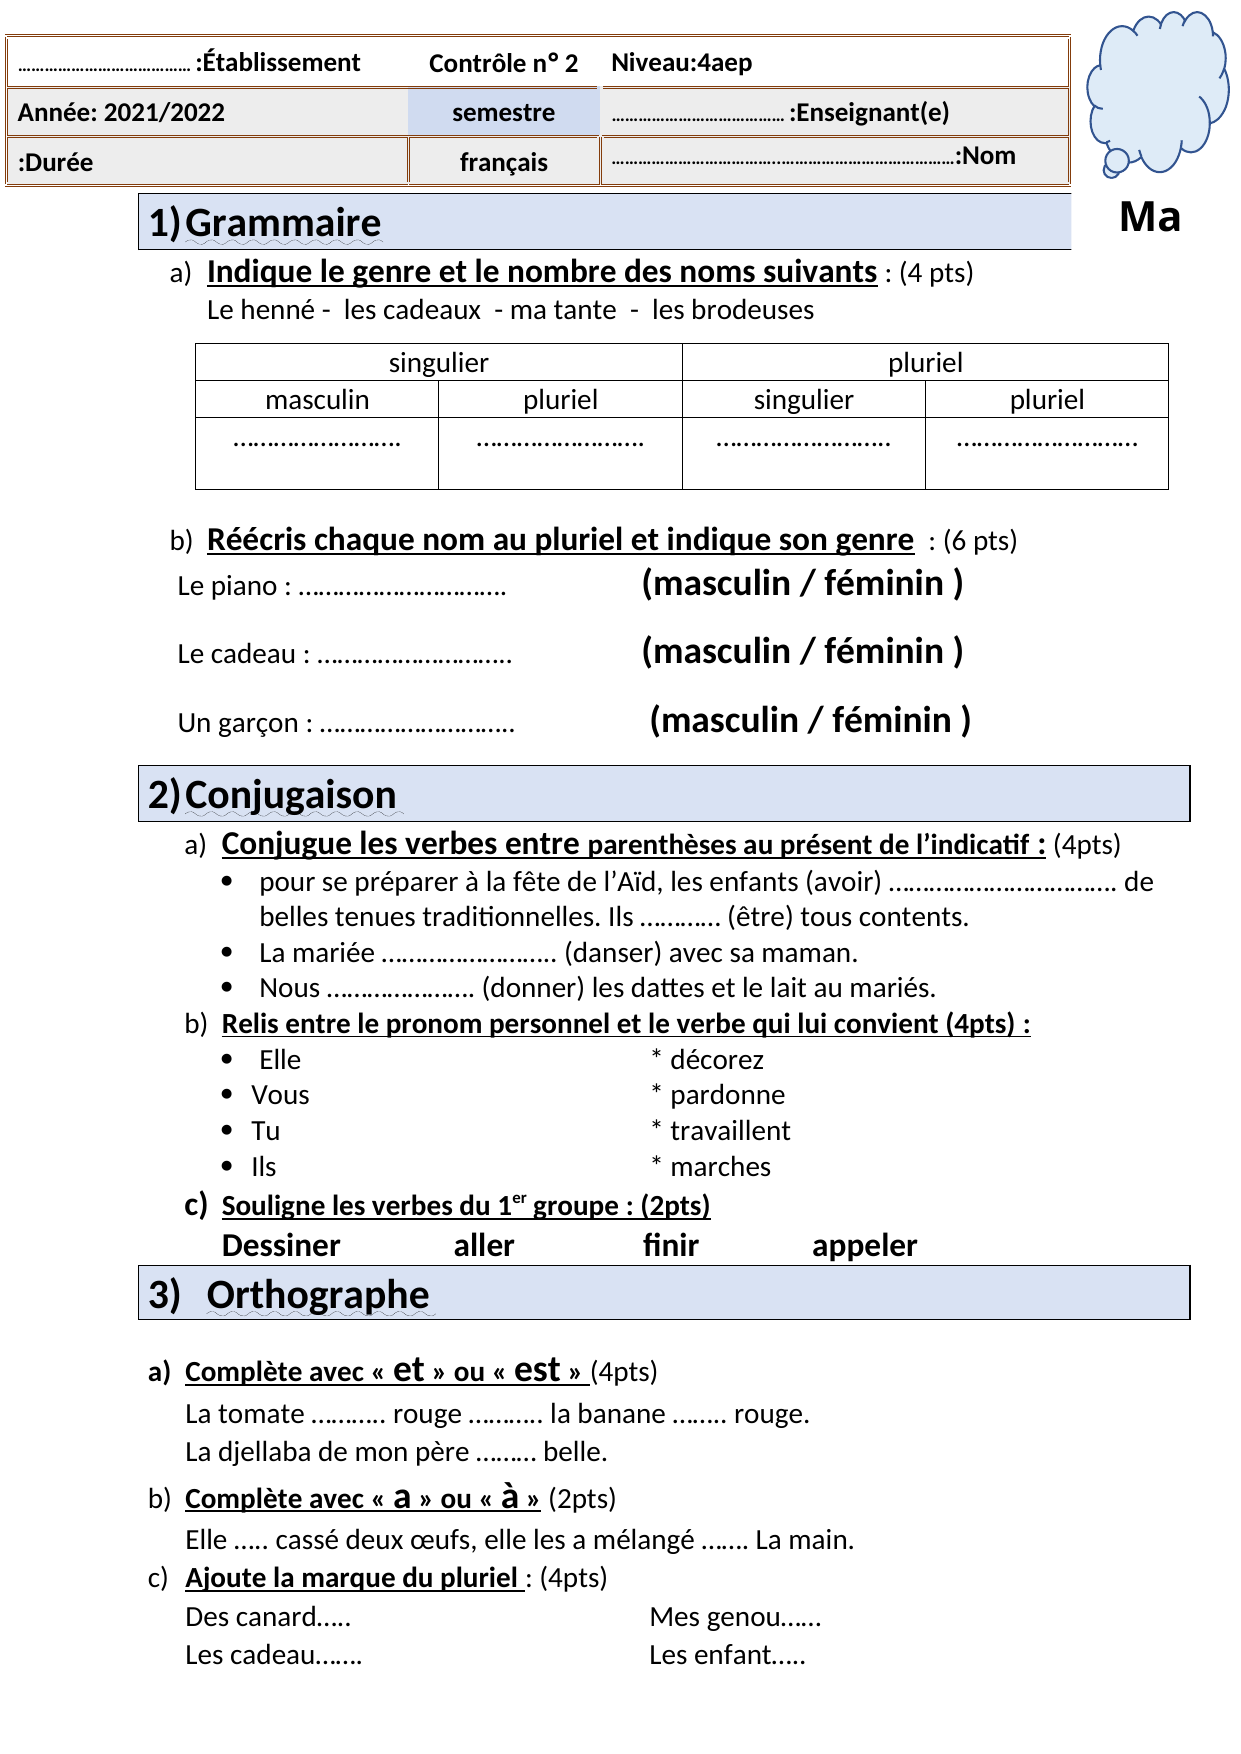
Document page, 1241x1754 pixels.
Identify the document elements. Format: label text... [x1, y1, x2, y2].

table_cell masculin [196, 381, 438, 417]
list pour se préparer à la fête de l’Aïd, les enfants (avoir) ……………………………. de belles tenues traditionnelles. Ils ………… (être) tous contents. [222, 863, 1181, 934]
list La mariée …………………….. (danser) avec sa maman. [222, 934, 1181, 969]
list Dessiner aller finir appeler [222, 1224, 1181, 1265]
list La djellaba de mon père ……… belle. [185, 1433, 1181, 1469]
list Complète avec « a » ou « à » (2pts) [148, 1472, 1181, 1517]
list Le henné - les cadeaux - ma tante - les brodeuses [207, 291, 1181, 327]
table_header pluriel [683, 344, 1168, 380]
list Le cadeau : ……………………….. (masculin / féminin ) [177, 627, 1181, 673]
list Réécris chaque nom au pluriel et indique son genre : (6 pts) [169, 518, 1181, 559]
list Des canard….. Mes genou…… [185, 1598, 1181, 1633]
list Conjugaison [139, 766, 1189, 821]
list Indique le genre et le nombre des noms suivants : (4 pts) [169, 250, 1181, 291]
table_cell …………………….. [683, 418, 925, 489]
list Elle ….. cassé deux œufs, elle les a mélangé ……. La main. [185, 1521, 1181, 1557]
table_cell ……………………. [439, 418, 682, 489]
list Le piano : …………………………. (masculin / féminin ) [177, 559, 1181, 604]
table_cell ……………………… [926, 418, 1168, 489]
list Un garçon : ……………………….. (masculin / féminin ) [177, 696, 1181, 742]
list Conjugue les verbes entre parenthèses au présent de l’indicatif : (4pts) [184, 822, 1181, 863]
list Souligne les verbes du 1er groupe : (2pts) [184, 1183, 1181, 1224]
list Elle * décorez [222, 1041, 1181, 1076]
list Complète avec « et » ou « est » (4pts) [148, 1345, 1181, 1391]
list Ils * marches [222, 1148, 1181, 1183]
list Relis entre le pronom personnel et le verbe qui lui convient (4pts) : [184, 1005, 1181, 1041]
list Orthographe [139, 1266, 1189, 1319]
list Nous …………………. (donner) les dattes et le lait au mariés. [222, 969, 1181, 1005]
table_cell ……………………. [196, 418, 438, 489]
list La tomate ……….. rouge ……….. la banane …….. rouge. [185, 1395, 1181, 1430]
table_cell singulier [683, 381, 925, 417]
table_cell pluriel [926, 381, 1168, 417]
list Les cadeau……. Les enfant….. [185, 1636, 1181, 1672]
list Tu * travaillent [222, 1112, 1181, 1148]
list Ajoute la marque du pluriel : (4pts) [148, 1559, 1181, 1595]
list Vous * pardonne [222, 1076, 1181, 1112]
table_header singulier [196, 344, 682, 380]
list Grammaire [139, 194, 1071, 249]
table_cell pluriel [439, 381, 682, 417]
